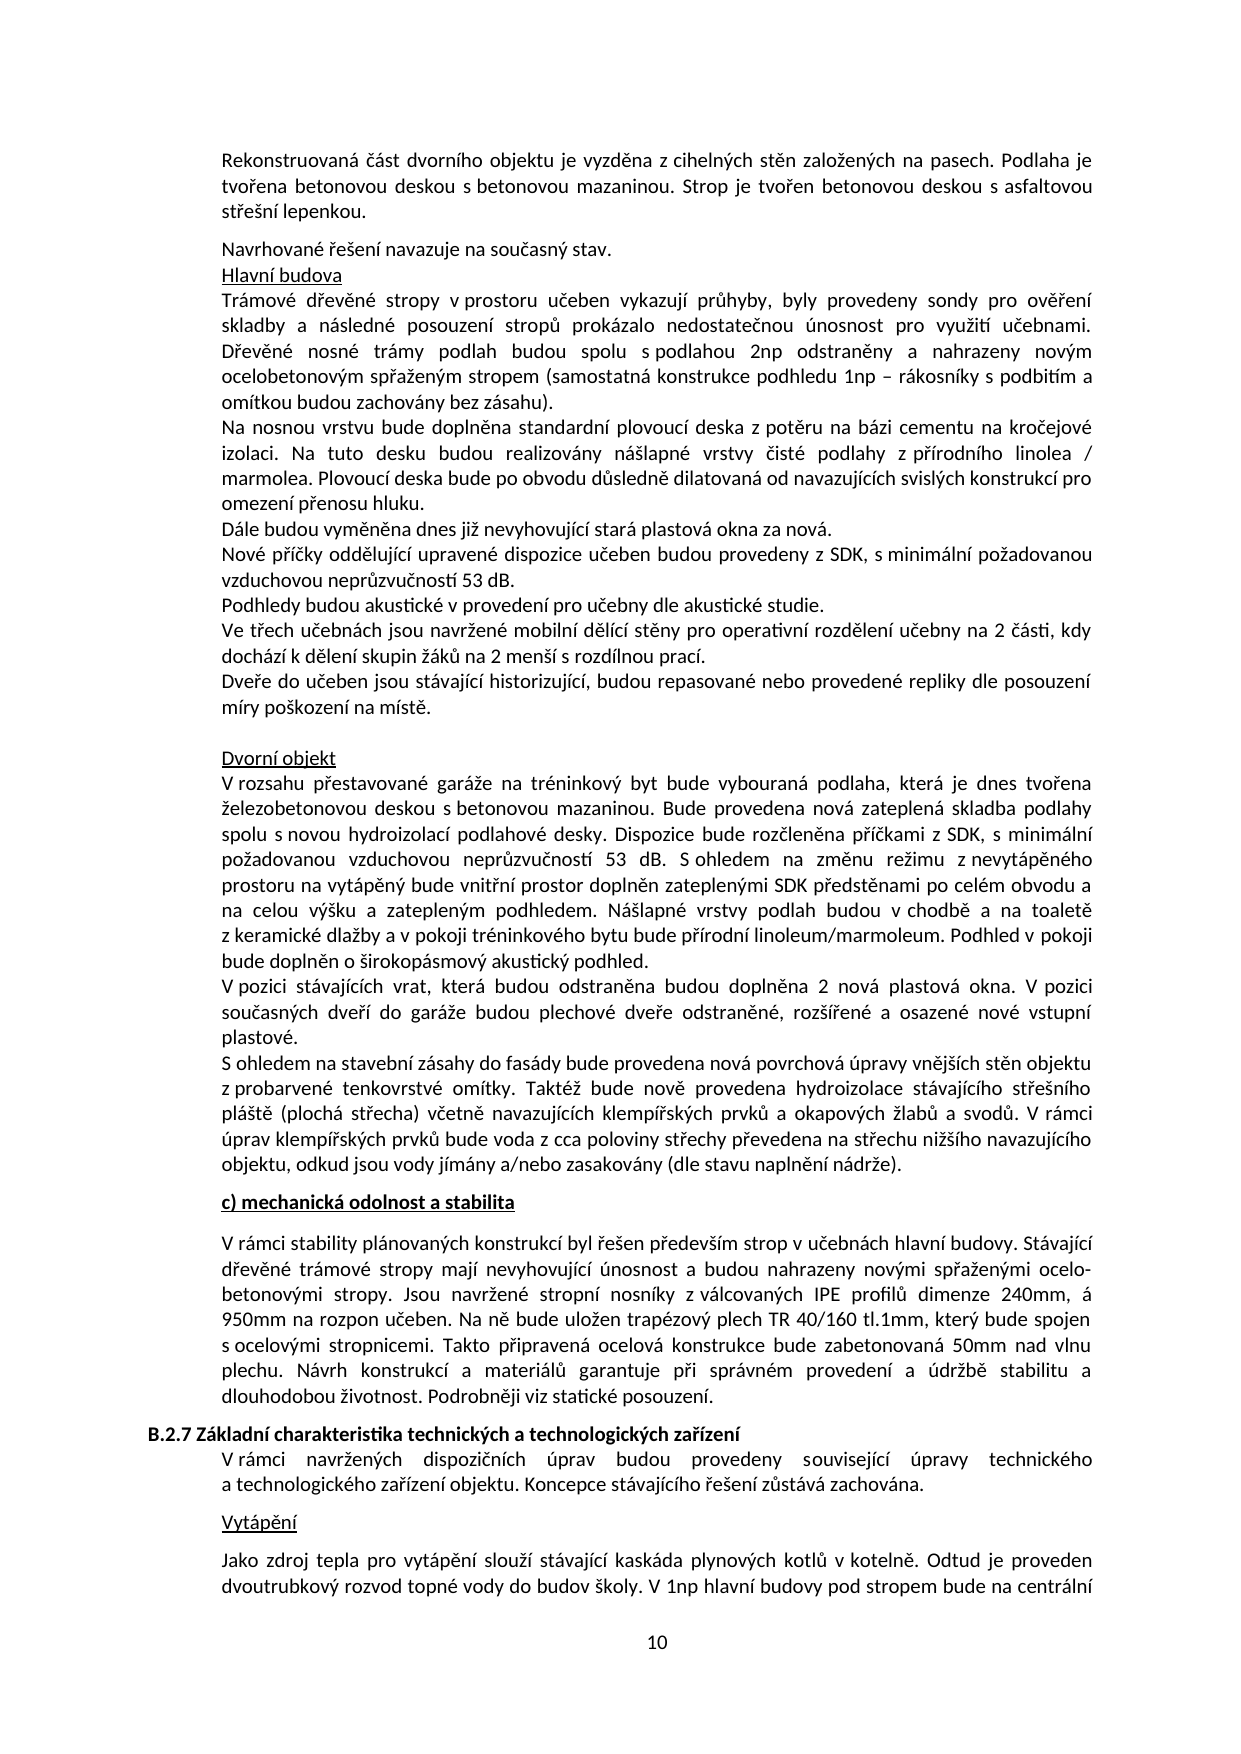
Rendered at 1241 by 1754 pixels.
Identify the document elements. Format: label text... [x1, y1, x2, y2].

text Dvorní objekt [221, 745, 1093, 770]
subtitle B.2.7 Základní charakteristika technických a technologických zařízení [148, 1421, 1093, 1446]
subtitle c) mechanická odolnost a stabilita [221, 1189, 1093, 1215]
text Na nosnou vrstvu bude doplněna standardní plovoucí deska z potěru na bázi cementu na kročejové izolaci. Na tuto desku budou realizovány nášlapné vrstvy čisté podlahy z přírodního linolea / marmolea. Plovoucí deska bude po obvodu důsledně dilatovaná od navazujících svislých konstrukcí pro omezení přenosu hluku. [221, 414, 1093, 516]
text S ohledem na stavební zásahy do fasády bude provedena nová povrchová úpravy vnějších stěn objektu z probarvené tenkovrstvé omítky. Taktéž bude nově provedena hydroizolace stávajícího střešního pláště (plochá střecha) včetně navazujících klempířských prvků a okapových žlabů a svodů. V rámci úprav klempířských prvků bude voda z cca poloviny střechy převedena na střechu nižšího navazujícího objektu, odkud jsou vody jímány a/nebo zasakovány (dle stavu naplnění nádrže). [221, 1050, 1093, 1177]
text V rozsahu přestavované garáže na tréninkový byt bude vybouraná podlaha, která je dnes tvořena železobetonovou deskou s betonovou mazaninou. Bude provedena nová zateplená skladba podlahy spolu s novou hydroizolací podlahové desky. Dispozice bude rozčleněna příčkami z SDK, s minimální požadovanou vzduchovou neprůzvučností 53 dB. S ohledem na změnu režimu z nevytápěného prostoru na vytápěný bude vnitřní prostor doplněn zateplenými SDK předstěnami po celém obvodu a na celou výšku a zatepleným podhledem. Nášlapné vrstvy podlah budou v chodbě a na toaletě z keramické dlažby a v pokoji tréninkového bytu bude přírodní linoleum/marmoleum. Podhled v pokoji bude doplněn o širokopásmový akustický podhled. [221, 770, 1093, 973]
text Hlavní budova [221, 262, 1093, 287]
text Vytápění [221, 1509, 1093, 1535]
text Dveře do učeben jsou stávající historizující, budou repasované nebo provedené repliky dle posouzení míry poškození na místě. [221, 668, 1093, 719]
text Rekonstruovaná část dvorního objektu je vyzděna z cihelných stěn založených na pasech. Podlaha je tvořena betonovou deskou s betonovou mazaninou. Strop je tvořen betonovou deskou s asfaltovou střešní lepenkou. [221, 148, 1093, 224]
text Nové příčky oddělující upravené dispozice učeben budou provedeny z SDK, s minimální požadovanou vzduchovou neprůzvučností 53 dB. [221, 541, 1093, 592]
text Podhledy budou akustické v provedení pro učebny dle akustické studie. [221, 592, 1093, 618]
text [221, 1547, 1093, 1598]
text V rámci navržených dispozičních úprav budou provedeny související úpravy technického a technologického zařízení objektu. Koncepce stávajícího řešení zůstává zachována. [221, 1446, 1093, 1497]
text Trámové dřevěné stropy v prostoru učeben vykazují průhyby, byly provedeny sondy pro ověření skladby a následné posouzení stropů prokázalo nedostatečnou únosnost pro využití učebnami. Dřevěné nosné trámy podlah budou spolu s podlahou 2np odstraněny a nahrazeny novým ocelobetonovým spřaženým stropem (samostatná konstrukce podhledu 1np – rákosníky s podbitím a omítkou budou zachovány bez zásahu). [221, 287, 1093, 414]
text Dále budou vyměněna dnes již nevyhovující stará plastová okna za nová. [221, 516, 1093, 541]
text V pozici stávajících vrat, která budou odstraněna budou doplněna 2 nová plastová okna. V pozici současných dveří do garáže budou plechové dveře odstraněné, rozšířené a osazené nové vstupní plastové. [221, 973, 1093, 1050]
text Ve třech učebnách jsou navržené mobilní dělící stěny pro operativní rozdělení učebny na 2 části, kdy dochází k dělení skupin žáků na 2 menší s rozdílnou prací. [221, 618, 1093, 668]
text Navrhované řešení navazuje na současný stav. [221, 236, 1093, 262]
text V rámci stability plánovaných konstrukcí byl řešen především strop v učebnách hlavní budovy. Stávající dřevěné trámové stropy mají nevyhovující únosnost a budou nahrazeny novými spřaženými ocelo-betonovými stropy. Jsou navržené stropní nosníky z válcovaných IPE profilů dimenze 240mm, á 950mm na rozpon učeben. Na ně bude uložen trapézový plech TR 40/160 tl.1mm, který bude spojen s ocelovými stropnicemi. Takto připravená ocelová konstrukce bude zabetonovaná 50mm nad vlnu plechu. Návrh konstrukcí a materiálů garantuje při správném provedení a údržbě stabilitu a dlouhodobou životnost. Podrobněji viz statické posouzení. [221, 1230, 1093, 1408]
